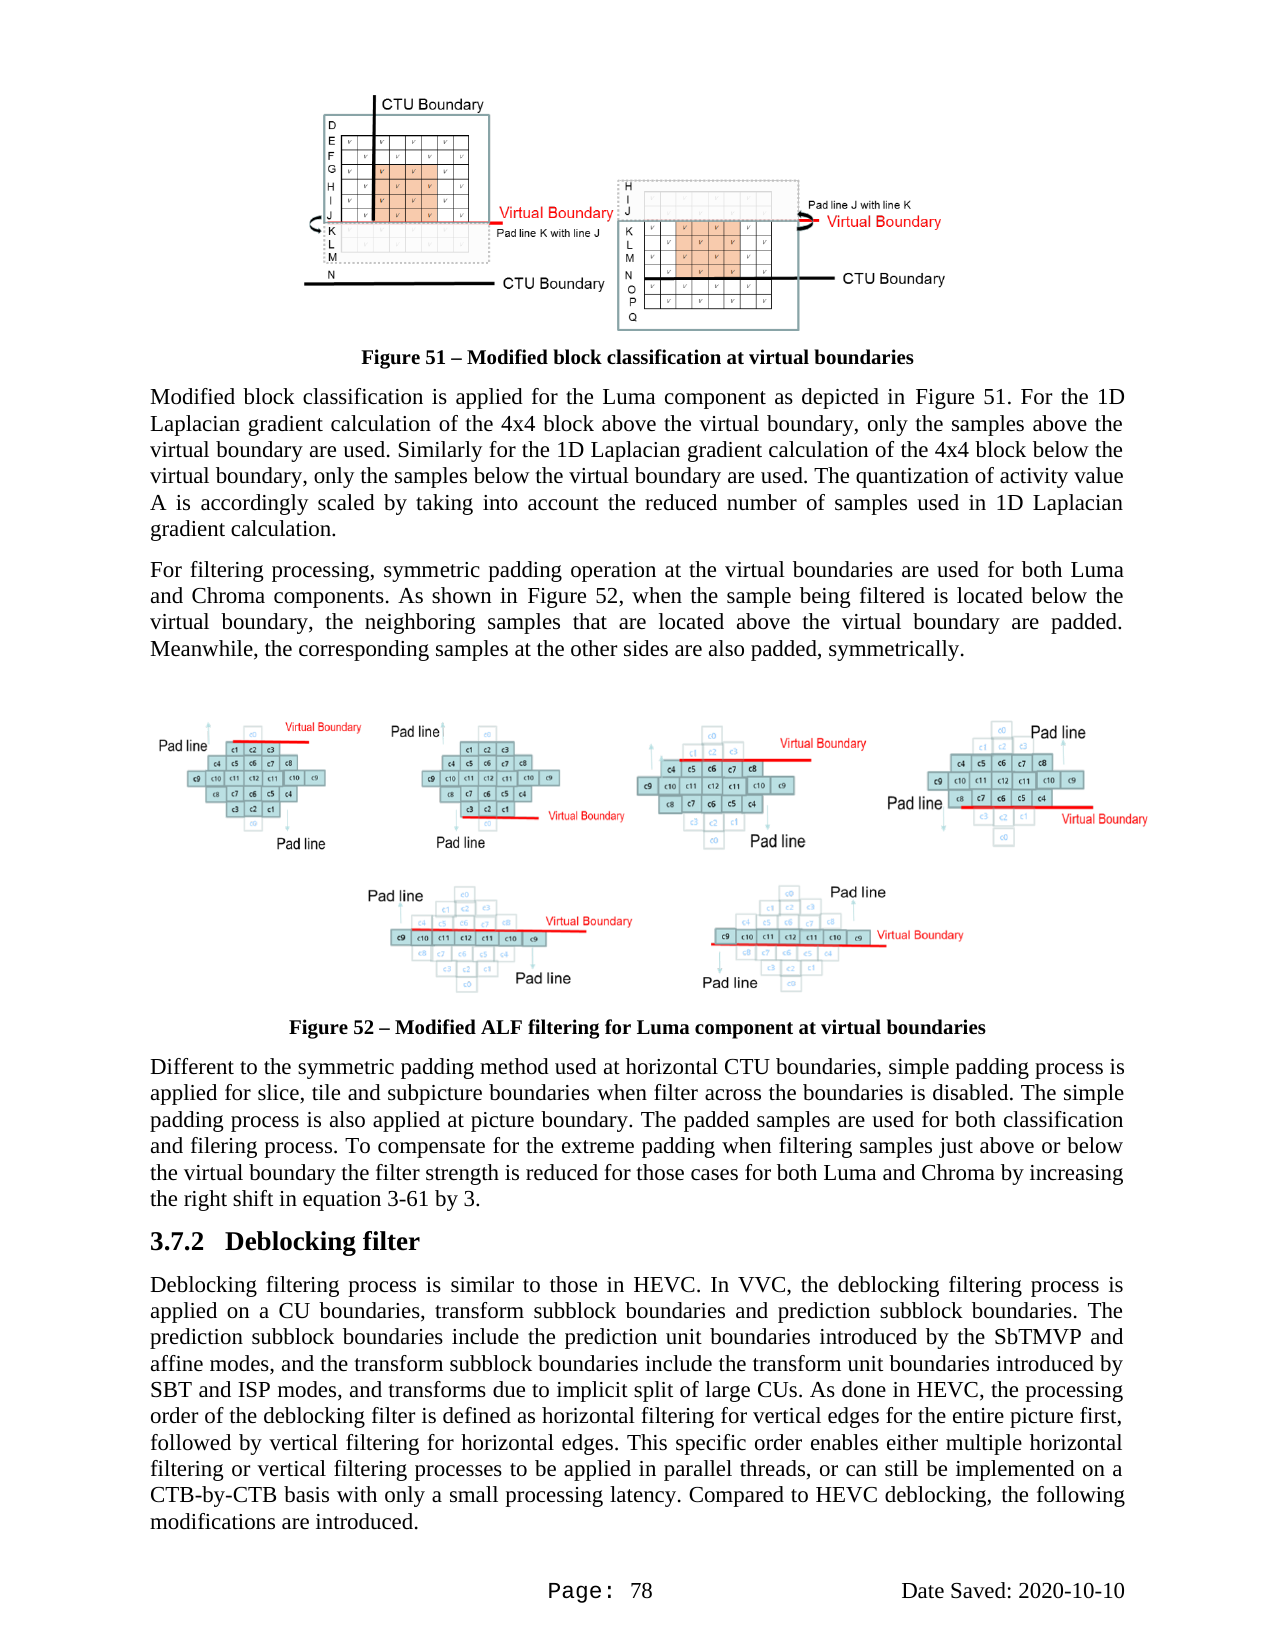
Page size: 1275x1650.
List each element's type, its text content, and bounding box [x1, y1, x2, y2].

subtitle Deblocking filter [150, 1225, 1125, 1257]
text Different to the symmetric padding method used at horizontal CTU boundaries, simple padding process is applied for slice, tile and subpicture boundaries when filter across the boundaries is disabled. The simple padding process is also applied at picture boundary. The padded samples are used for both classification and filering process. To compensate for the extreme padding when filtering samples just above or below the virtual boundary the filter strength is reduced for those cases for both Luma and Chroma by increasing the right shift in equation 3-61 by 3. [150, 1053, 1125, 1211]
text Figure 51 – Modified block classification at virtual boundaries [150, 345, 1125, 369]
text For filtering processing, symmetric padding operation at the virtual boundaries are used for both Luma and Chroma components. As shown in Figure 52, when the sample being filtered is located below the virtual boundary, the neighboring samples that are located above the virtual boundary are padded. Meanwhile, the corresponding samples at the other sides are also padded, symmetrically. [150, 556, 1125, 661]
text Figure 52 – Modified ALF filtering for Luma component at virtual boundaries [150, 1015, 1125, 1039]
picture [150, 715, 1162, 1001]
text Modified block classification is applied for the Luma component as depicted in Figure 51. For the 1D Laplacian gradient calculation of the 4x4 block above the virtual boundary, only the samples above the virtual boundary are used. Similarly for the 1D Laplacian gradient calculation of the 4x4 block below the virtual boundary, only the samples below the virtual boundary are used. The quantization of activity value A is accordingly scaled by taking into account the reduced number of samples used in 1D Laplacian gradient calculation. [150, 383, 1125, 542]
picture [302, 90, 973, 331]
text Deblocking filtering process is similar to those in HEVC. In VVC, the deblocking filtering process is applied on a CU boundaries, transform subblock boundaries and prediction subblock boundaries. The prediction subblock boundaries include the prediction unit boundaries introduced by the SbTMVP and affine modes, and the transform subblock boundaries include the transform unit boundaries introduced by SBT and ISP modes, and transforms due to implicit split of large CUs. As done in HEVC, the processing order of the deblocking filter is defined as horizontal filtering for vertical edges for the entire picture first, followed by vertical filtering for horizontal edges. This specific order enables either multiple horizontal filtering or vertical filtering processes to be applied in parallel threads, or can still be implemented on a CTB-by-CTB basis with only a small processing latency. Compared to HEVC deblocking, the following modifications are introduced. [150, 1271, 1125, 1534]
